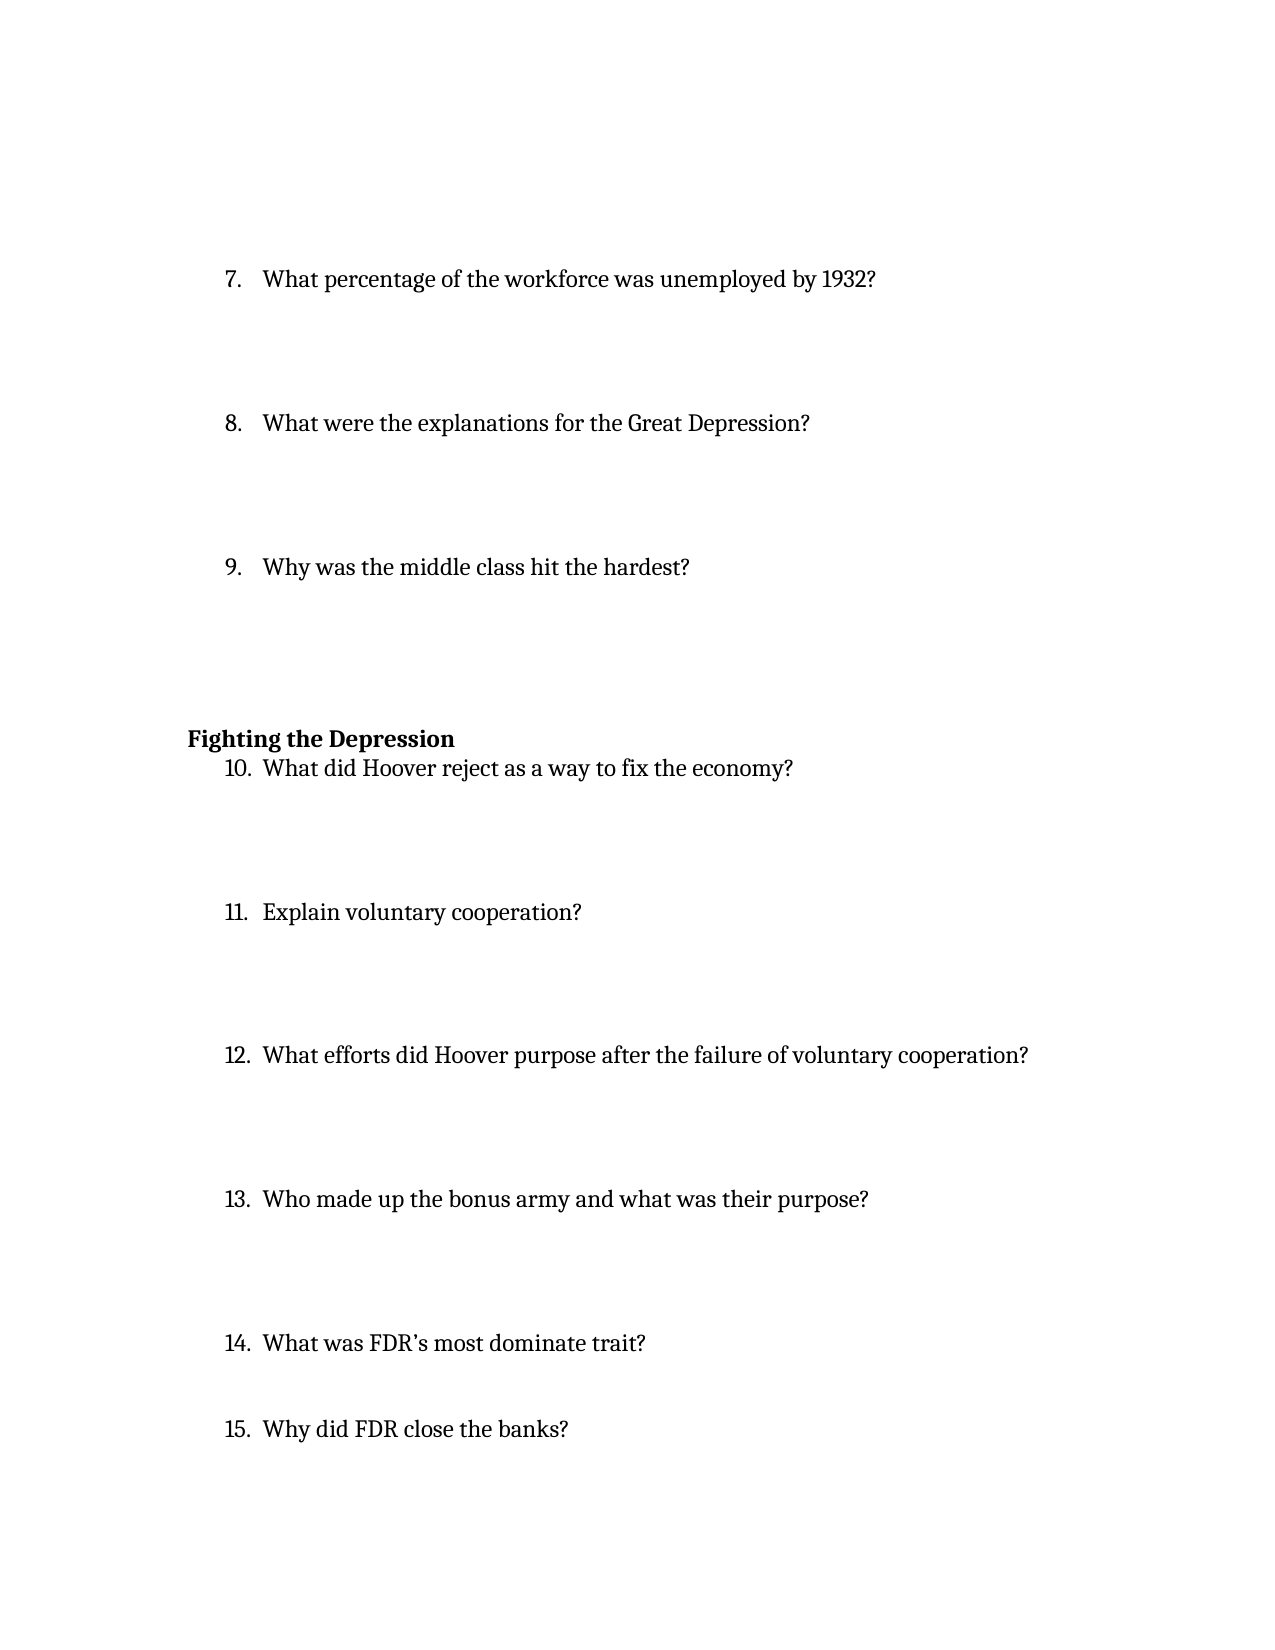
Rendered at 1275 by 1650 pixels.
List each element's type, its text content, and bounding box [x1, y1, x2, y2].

list What was FDR’s most dominate trait? [225, 1329, 1087, 1357]
list What percentage of the workforce was unemployed by 1932? [225, 265, 1087, 294]
list Why was the middle class hit the hardest? [225, 552, 1087, 581]
list Who made up the bonus army and what was their purpose? [225, 1185, 1087, 1214]
list Explain voluntary cooperation? [225, 897, 1087, 926]
list What were the explanations for the Great Depression? [225, 409, 1087, 437]
list What efforts did Hoover purpose after the failure of voluntary cooperation? [225, 1041, 1087, 1070]
text Fighting the Depression [187, 725, 1087, 754]
list What did Hoover reject as a way to fix the economy? [225, 754, 1087, 782]
list Why did FDR close the banks? [225, 1415, 1087, 1444]
